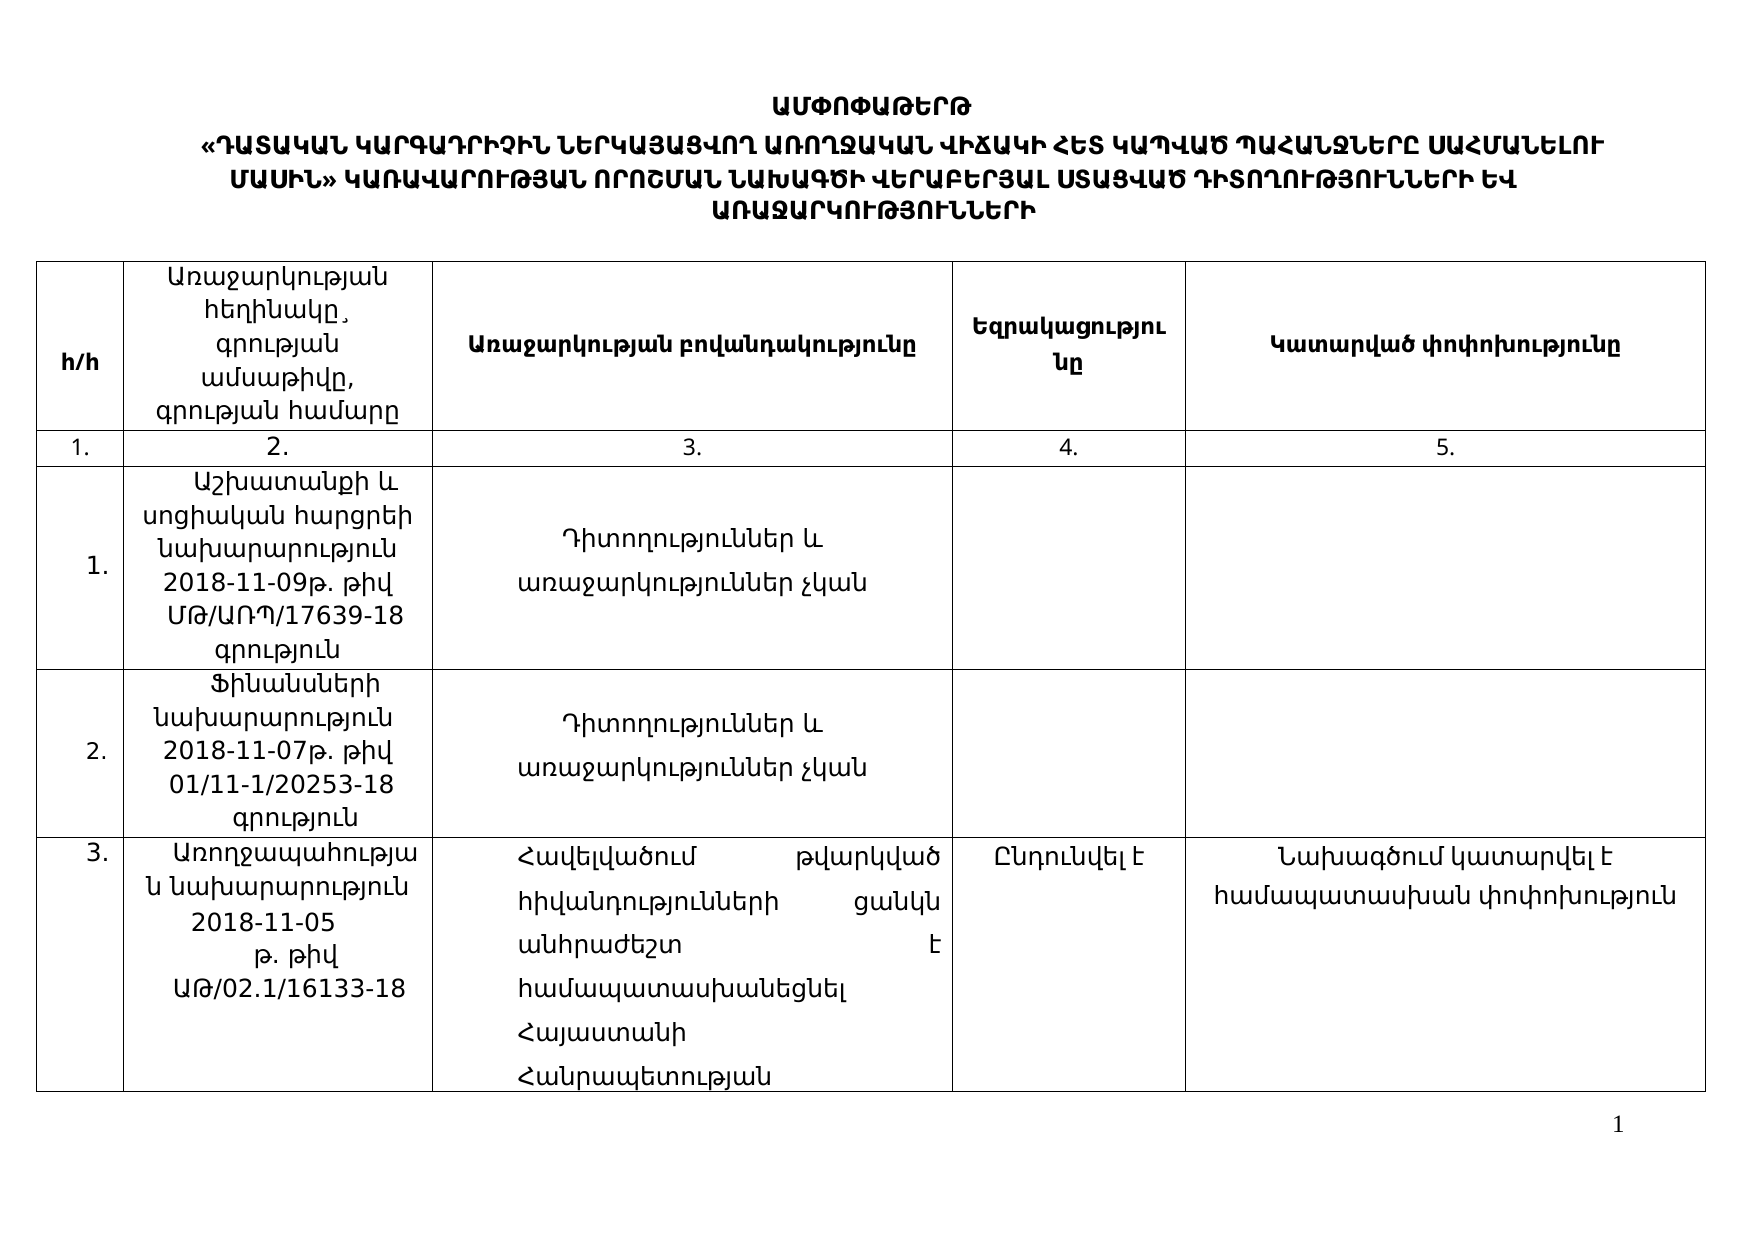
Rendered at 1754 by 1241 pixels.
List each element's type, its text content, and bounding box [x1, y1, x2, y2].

table_cell Դիտողություններ և առաջարկություններ չկան [433, 670, 952, 837]
table_cell Ֆինանսների նախարարություն 2018-11-07թ. թիվ 01/11-1/20253-18 գրություն [124, 670, 432, 837]
text «Դատական կարգադրիչին ներկայացվող առողջական վիճակի հետ կապված պահանջները սահմանելու մասին» կԱՌԱՎԱՐՈՒԹՅԱՆ ՈՐՈՇՄԱՆ ՆԱԽԱԳԾԻ ՎԵՐԱԲԵՐՅԱԼ ՍՏԱՑՎԱԾ ԴԻՏՈՂՈՒԹՅՈՒՆՆԵՐԻ ԵՎ ԱՌԱՋԱՐԿՈՒԹՅՈՒՆՆԵՐԻ [118, 128, 1628, 225]
table_cell Աշխատանքի և սոցիական հարցրեի նախարարություն 2018-11-09թ. թիվ ՄԹ/ԱՌՊ/17639-18 գրություն [124, 467, 432, 668]
table_cell 4. [953, 431, 1185, 466]
table_cell 1. [37, 431, 123, 466]
table_cell [1186, 670, 1705, 837]
text ԱՄՓՈՓԱԹԵՐԹ [118, 89, 1624, 123]
table_cell 2. [124, 431, 432, 466]
table_cell 3. [37, 838, 123, 1091]
table_cell Դիտողություններ և առաջարկություններ չկան [433, 467, 952, 668]
table_header Առաջարկության բովանդակությունը [433, 262, 952, 430]
table_cell [953, 467, 1185, 668]
table_cell 5. [1186, 431, 1705, 466]
table_header Առաջարկության հեղինակը¸ գրության ամսաթիվը, գրության համարը [124, 262, 432, 430]
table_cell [1186, 838, 1705, 1091]
table_header հ/հ [37, 262, 123, 430]
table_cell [433, 838, 952, 1091]
table_cell [953, 670, 1185, 837]
table_cell Ընդունվել է [953, 838, 1185, 1091]
table_cell [37, 467, 123, 668]
table_header Կատարված փոփոխությունը [1186, 262, 1705, 430]
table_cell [124, 838, 432, 1091]
table_cell [1186, 467, 1705, 668]
table_cell 3. [433, 431, 952, 466]
table_cell [37, 670, 123, 837]
table_header Եզրակացությունը [953, 262, 1185, 430]
